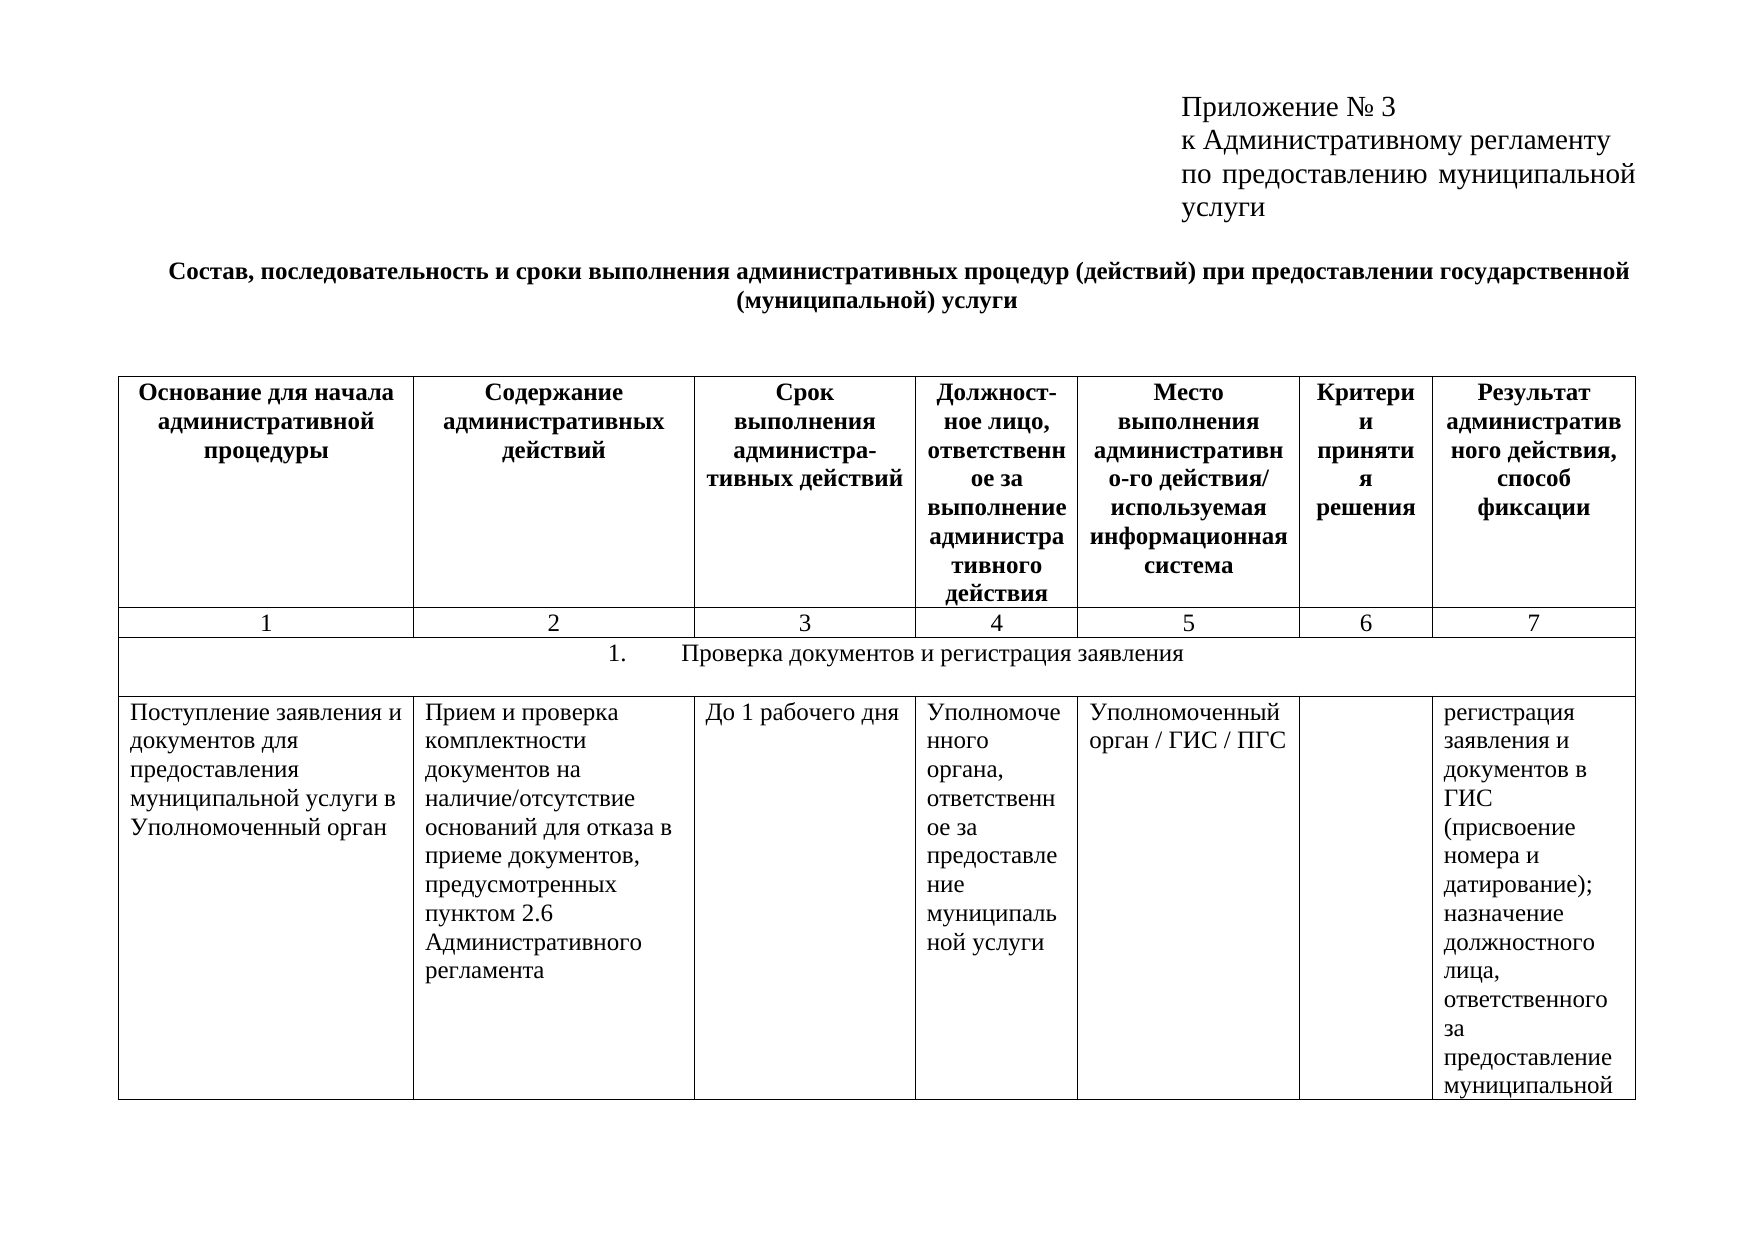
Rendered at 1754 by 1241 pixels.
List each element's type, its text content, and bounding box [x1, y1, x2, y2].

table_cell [1433, 697, 1635, 1099]
table_cell 7 [1433, 608, 1635, 637]
text к Административному регламенту [1181, 122, 1636, 156]
table_cell До 1 рабочего дня [695, 697, 915, 1099]
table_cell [1078, 697, 1299, 1099]
table_cell 6 [1300, 608, 1432, 637]
table_header Должност-ное лицо, ответственное за выполнение административного действия [916, 377, 1077, 607]
table_header Место выполнения административно-го действия/ используемая информационная система [1078, 377, 1299, 607]
table_header Содержание административных действий [414, 377, 694, 607]
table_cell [119, 697, 413, 1099]
table_cell 5 [1078, 608, 1299, 637]
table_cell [916, 697, 1077, 1099]
table_cell [1300, 697, 1432, 1099]
table_header Критерии принятия решения [1300, 377, 1432, 607]
table_cell Проверка документов и регистрация заявления [119, 638, 1635, 696]
table_header Результат административного действия, способ фиксации [1433, 377, 1635, 607]
table_cell 2 [414, 608, 694, 637]
table_header Основание для начала административной процедуры [119, 377, 413, 607]
table_cell 3 [695, 608, 915, 637]
table_cell 1 [119, 608, 413, 637]
text по предоставлению муниципальной услуги [1181, 156, 1636, 223]
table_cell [414, 697, 694, 1099]
text Состав, последовательность и сроки выполнения административных процедур (действий) при предоставлении государственной (муниципальной) услуги [118, 256, 1636, 314]
text Приложение № 3 [1181, 89, 1636, 122]
table_cell 4 [916, 608, 1077, 637]
table_header Срок выполнения администра-тивных действий [695, 377, 915, 607]
